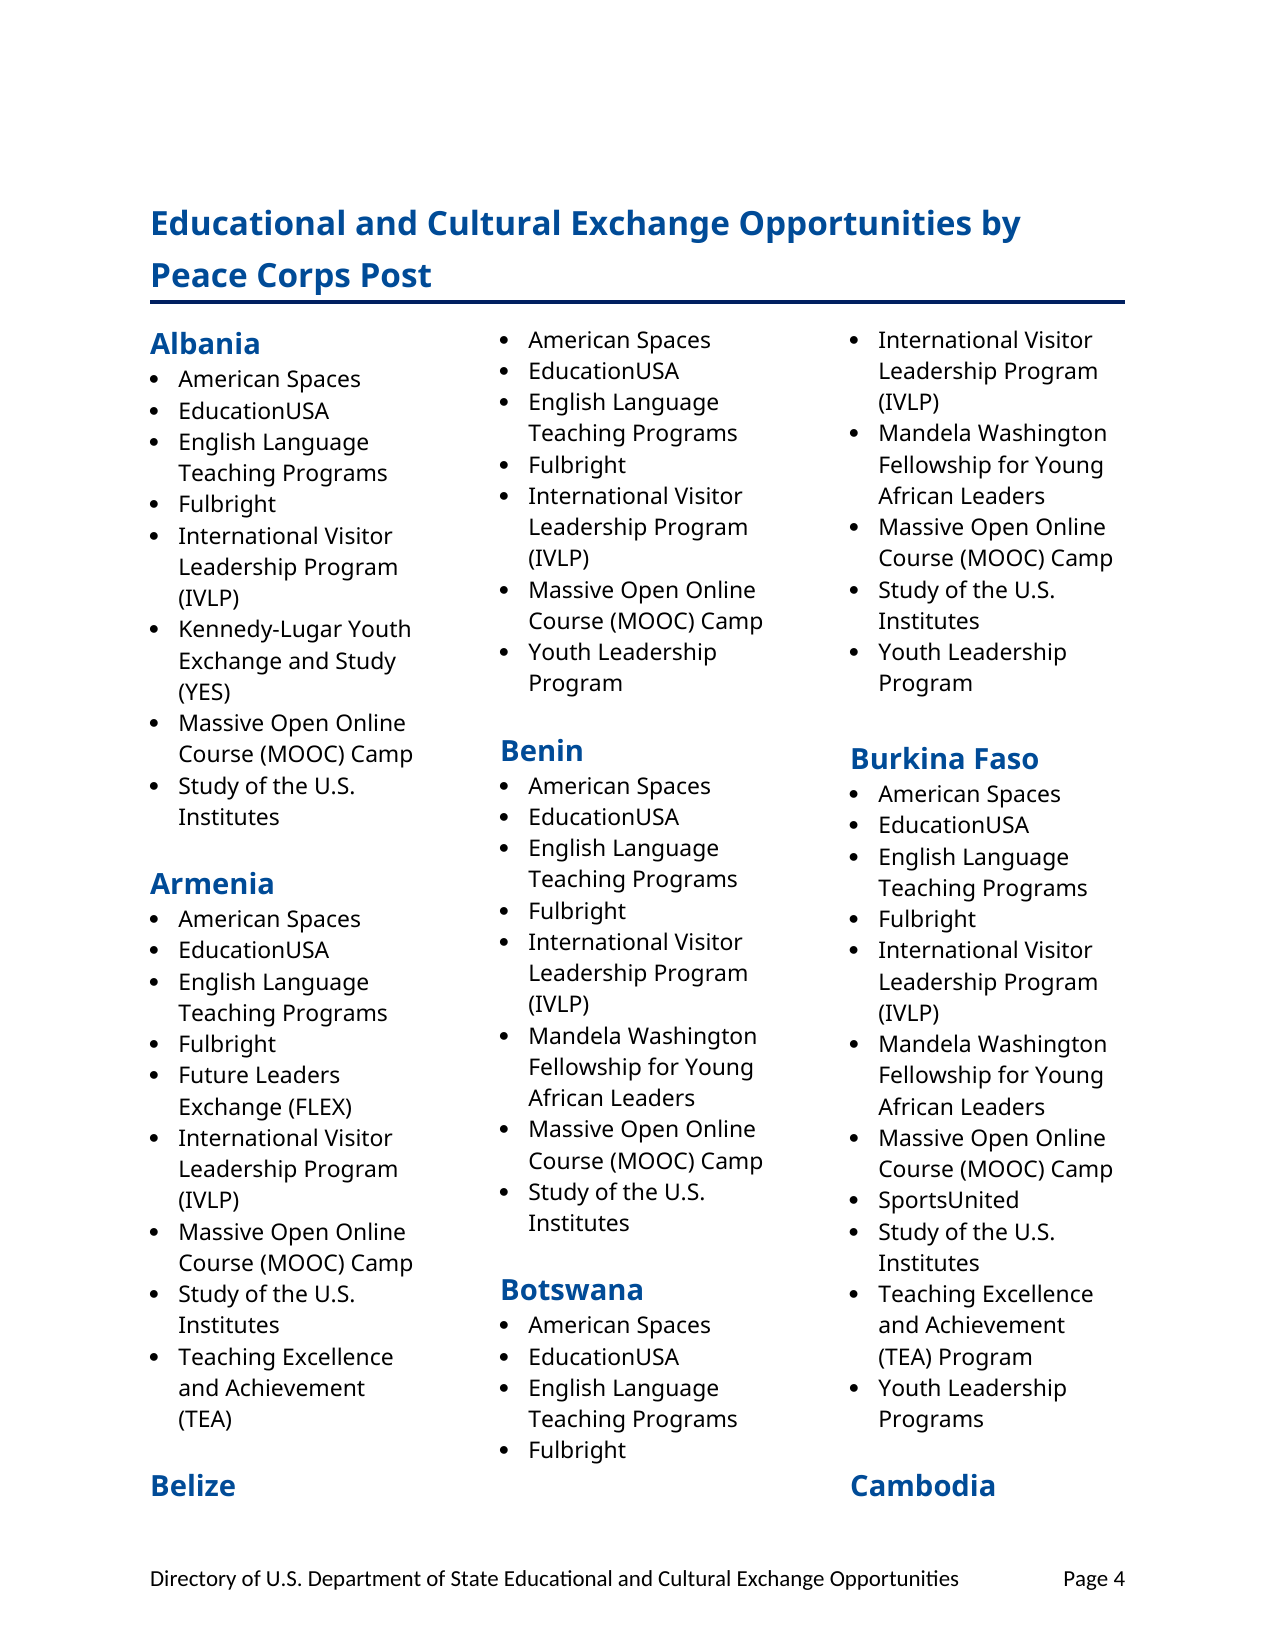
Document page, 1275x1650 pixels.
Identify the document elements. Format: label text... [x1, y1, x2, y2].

list SportsUnited [849, 1184, 1125, 1216]
list Study of the U.S. Institutes [850, 574, 1125, 636]
list Future Leaders Exchange (FLEX) [150, 1059, 425, 1122]
list American Spaces [150, 903, 425, 934]
list International Visitor Leadership Program (IVLP) [850, 324, 1125, 417]
list American Spaces [150, 363, 425, 394]
text Botswana [500, 1269, 775, 1309]
list Youth Leadership Program [500, 636, 775, 699]
list Kennedy-Lugar Youth Exchange and Study (YES) [150, 613, 425, 707]
list International Visitor Leadership Program (IVLP) [500, 480, 775, 574]
list EducationUSA [849, 809, 1125, 841]
list American Spaces [849, 778, 1125, 809]
list International Visitor Leadership Program (IVLP) [500, 926, 775, 1019]
list Massive Open Online Course (MOOC) Camp [150, 707, 425, 769]
list English Language Teaching Programs [150, 426, 425, 488]
list International Visitor Leadership Program (IVLP) [849, 934, 1125, 1028]
list EducationUSA [150, 934, 425, 966]
list International Visitor Leadership Program (IVLP) [150, 1122, 425, 1216]
list American Spaces [500, 769, 775, 801]
list EducationUSA [150, 394, 425, 426]
text Benin [500, 730, 775, 769]
list Mandela Washington Fellowship for Young African Leaders [850, 417, 1125, 511]
text Albania [150, 324, 425, 363]
list Fulbright [849, 903, 1125, 934]
list English Language Teaching Programs [500, 832, 775, 894]
list American Spaces [500, 324, 775, 355]
list Teaching Excellence and Achievement (TEA) Program [849, 1278, 1125, 1372]
list Study of the U.S. Institutes [150, 1278, 425, 1341]
list Massive Open Online Course (MOOC) Camp [500, 1113, 775, 1176]
list Study of the U.S. Institutes [150, 769, 425, 832]
text Burkina Faso [850, 738, 1125, 778]
list Youth Leadership Programs [850, 1372, 1125, 1434]
list Study of the U.S. Institutes [849, 1216, 1125, 1278]
list Fulbright [500, 894, 775, 926]
list Fulbright [150, 1028, 425, 1059]
list Youth Leadership Program [850, 636, 1125, 699]
list English Language Teaching Programs [849, 841, 1125, 903]
list Massive Open Online Course (MOOC) Camp [150, 1216, 425, 1278]
text Belize [150, 1466, 425, 1505]
list American Spaces [500, 1309, 775, 1341]
list EducationUSA [500, 355, 775, 386]
subtitle Educational and Cultural Exchange Opportunities by Peace Corps Post [150, 200, 1125, 300]
list Fulbright [500, 449, 775, 480]
list English Language Teaching Programs [500, 1372, 775, 1434]
text Cambodia [850, 1466, 1125, 1505]
list EducationUSA [500, 1341, 775, 1372]
list Massive Open Online Course (MOOC) Camp [500, 574, 775, 636]
list International Visitor Leadership Program (IVLP) [150, 519, 425, 613]
list Massive Open Online Course (MOOC) Camp [850, 511, 1125, 574]
list English Language Teaching Programs [150, 966, 425, 1028]
list Fulbright [500, 1434, 775, 1466]
list Study of the U.S. Institutes [500, 1176, 775, 1238]
list Fulbright [150, 488, 425, 519]
list Teaching Excellence and Achievement (TEA) [150, 1341, 425, 1434]
list Massive Open Online Course (MOOC) Camp [850, 1122, 1125, 1184]
list Mandela Washington Fellowship for Young African Leaders [850, 1028, 1125, 1122]
list EducationUSA [500, 801, 775, 832]
list English Language Teaching Programs [500, 386, 775, 449]
text Armenia [150, 863, 425, 903]
list Mandela Washington Fellowship for Young African Leaders [500, 1019, 775, 1113]
